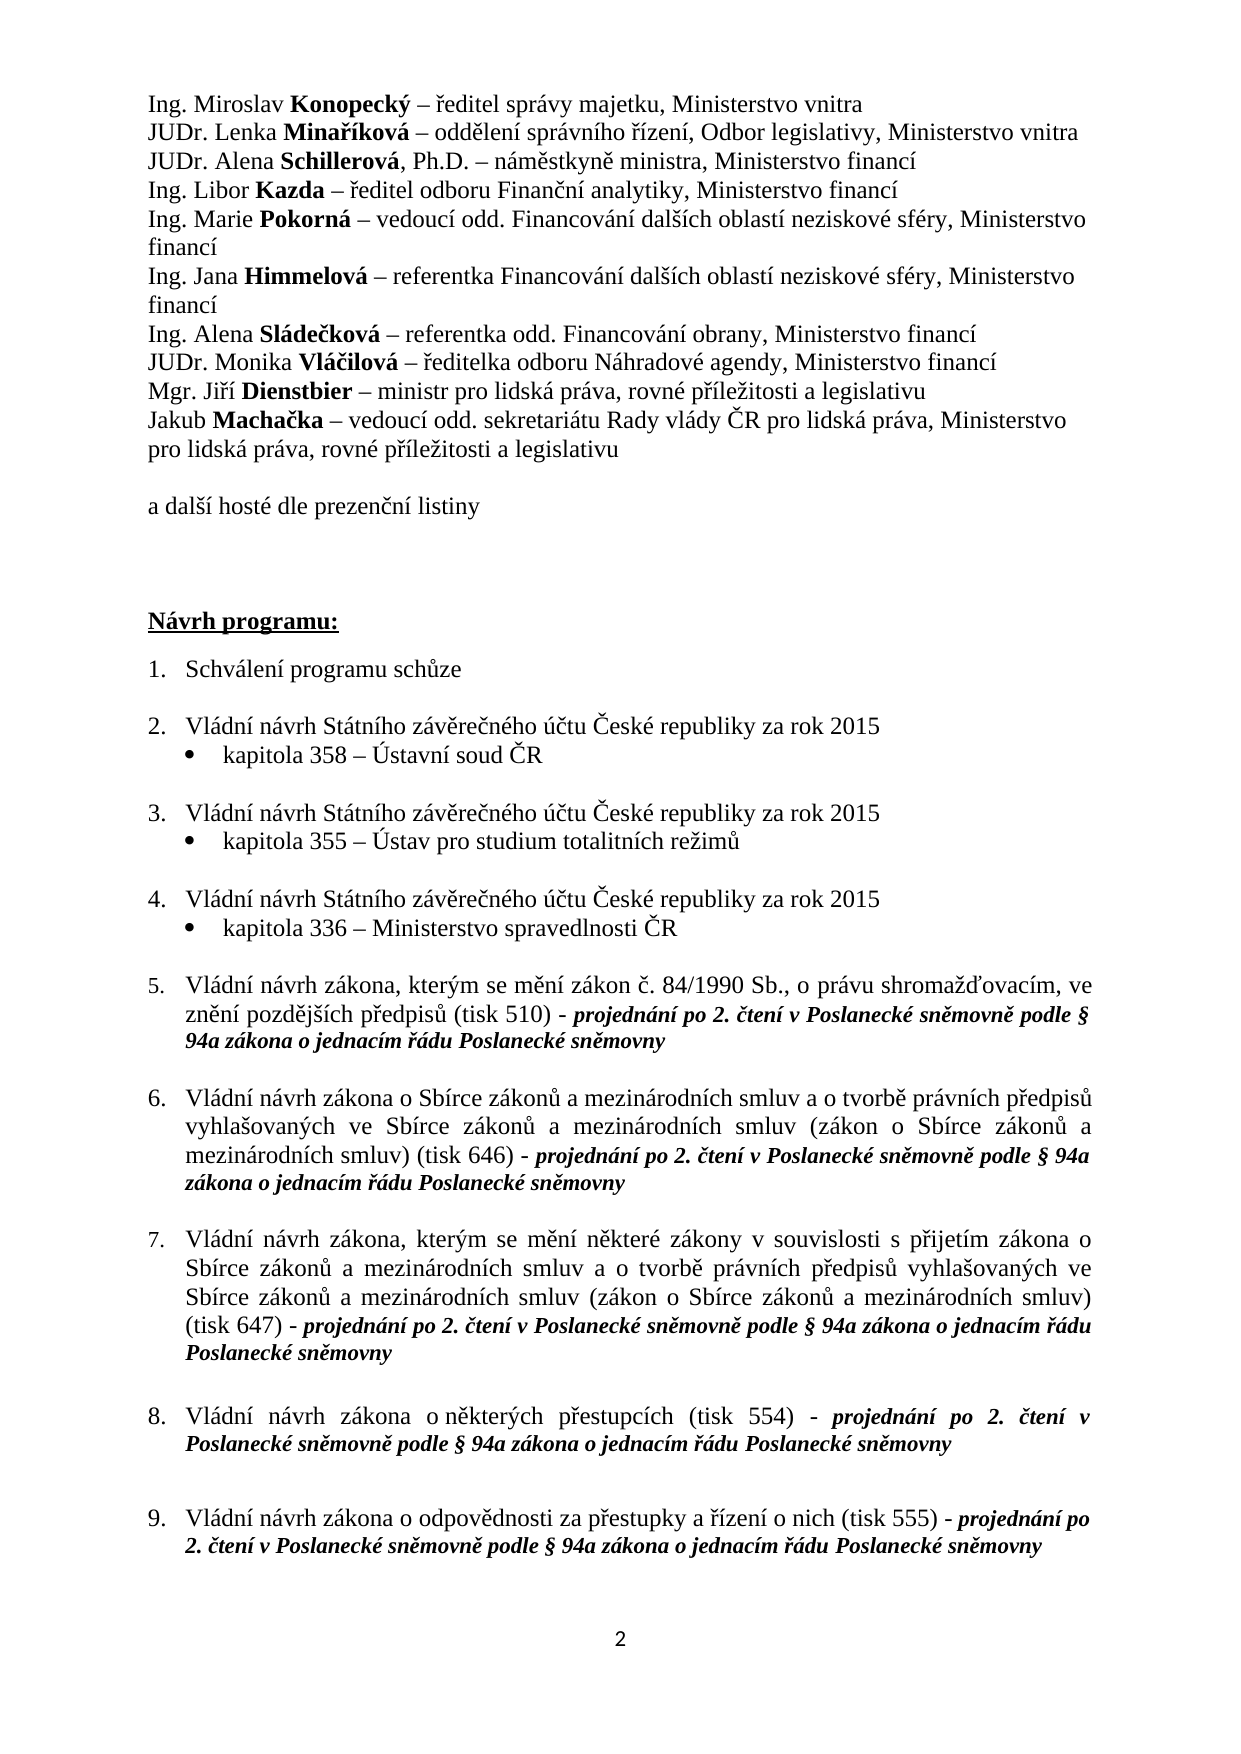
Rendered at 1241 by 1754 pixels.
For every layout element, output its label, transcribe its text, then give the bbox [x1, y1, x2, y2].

text Vládní návrh zákona o odpovědnosti za přestupky a řízení o nich (tisk 555) - projednání po 2. čtení v Poslanecké sněmovně podle § 94a zákona o jednacím řádu Poslanecké sněmovny [148, 1503, 1093, 1558]
text Vládní návrh Státního závěrečného účtu České republiky za rok 2015 [148, 711, 1093, 740]
text Ing. Jana Himmelová – referentka Financování dalších oblastí neziskové sféry, Ministerstvo financí [148, 261, 1093, 319]
text a další hosté dle prezenční listiny [148, 491, 1093, 520]
text Ing. Miroslav Konopecký – ředitel správy majetku, Ministerstvo vnitra [148, 89, 1093, 117]
list kapitola 336 – Ministerstvo spravedlnosti ČR [185, 913, 1093, 941]
text Ing. Libor Kazda – ředitel odboru Finanční analytiky, Ministerstvo financí [148, 175, 1093, 204]
text Vládní návrh Státního závěrečného účtu České republiky za rok 2015 [148, 798, 1093, 826]
text Schválení programu schůze [148, 654, 1093, 683]
text Vládní návrh Státního závěrečného účtu České republiky za rok 2015 [148, 884, 1093, 913]
list kapitola 355 – Ústav pro studium totalitních režimů [185, 826, 1093, 855]
text Vládní návrh zákona, kterým se mění některé zákony v souvislosti s přijetím zákona o Sbírce zákonů a mezinárodních smluv a o tvorbě právních předpisů vyhlašovaných ve Sbírce zákonů a mezinárodních smluv (zákon o Sbírce zákonů a mezinárodních smluv) (tisk 647) - projednání po 2. čtení v Poslanecké sněmovně podle § 94a zákona o jednacím řádu Poslanecké sněmovny [148, 1224, 1093, 1365]
text Vládní návrh zákona o Sbírce zákonů a mezinárodních smluv a o tvorbě právních předpisů vyhlašovaných ve Sbírce zákonů a mezinárodních smluv (zákon o Sbírce zákonů a mezinárodních smluv) (tisk 646) - projednání po 2. čtení v Poslanecké sněmovně podle § 94a zákona o jednacím řádu Poslanecké sněmovny [148, 1083, 1093, 1195]
text Vládní návrh zákona o některých přestupcích (tisk 554) - projednání po 2. čtení v Poslanecké sněmovně podle § 94a zákona o jednacím řádu Poslanecké sněmovny [148, 1401, 1093, 1457]
text JUDr. Alena Schillerová, Ph.D. – náměstkyně ministra, Ministerstvo financí [148, 146, 1093, 175]
text Návrh programu: [148, 606, 1093, 635]
text Jakub Machačka – vedoucí odd. sekretariátu Rady vlády ČR pro lidská práva, Ministerstvo pro lidská práva, rovné příležitosti a legislativu [148, 405, 1093, 462]
text JUDr. Lenka Minaříková – oddělení správního řízení, Odbor legislativy, Ministerstvo vnitra [148, 117, 1093, 146]
text Ing. Alena Sládečková – referentka odd. Financování obrany, Ministerstvo financí [148, 319, 1093, 347]
text Vládní návrh zákona, kterým se mění zákon č. 84/1990 Sb., o právu shromažďovacím, ve znění pozdějších předpisů (tisk 510) - projednání po 2. čtení v Poslanecké sněmovně podle § 94a zákona o jednacím řádu Poslanecké sněmovny [148, 970, 1093, 1054]
text Ing. Marie Pokorná – vedoucí odd. Financování dalších oblastí neziskové sféry, Ministerstvo financí [148, 204, 1093, 261]
list kapitola 358 – Ústavní soud ČR [185, 740, 1093, 769]
text Mgr. Jiří Dienstbier – ministr pro lidská práva, rovné příležitosti a legislativu [148, 376, 1093, 405]
text JUDr. Monika Vláčilová – ředitelka odboru Náhradové agendy, Ministerstvo financí [148, 347, 1093, 376]
